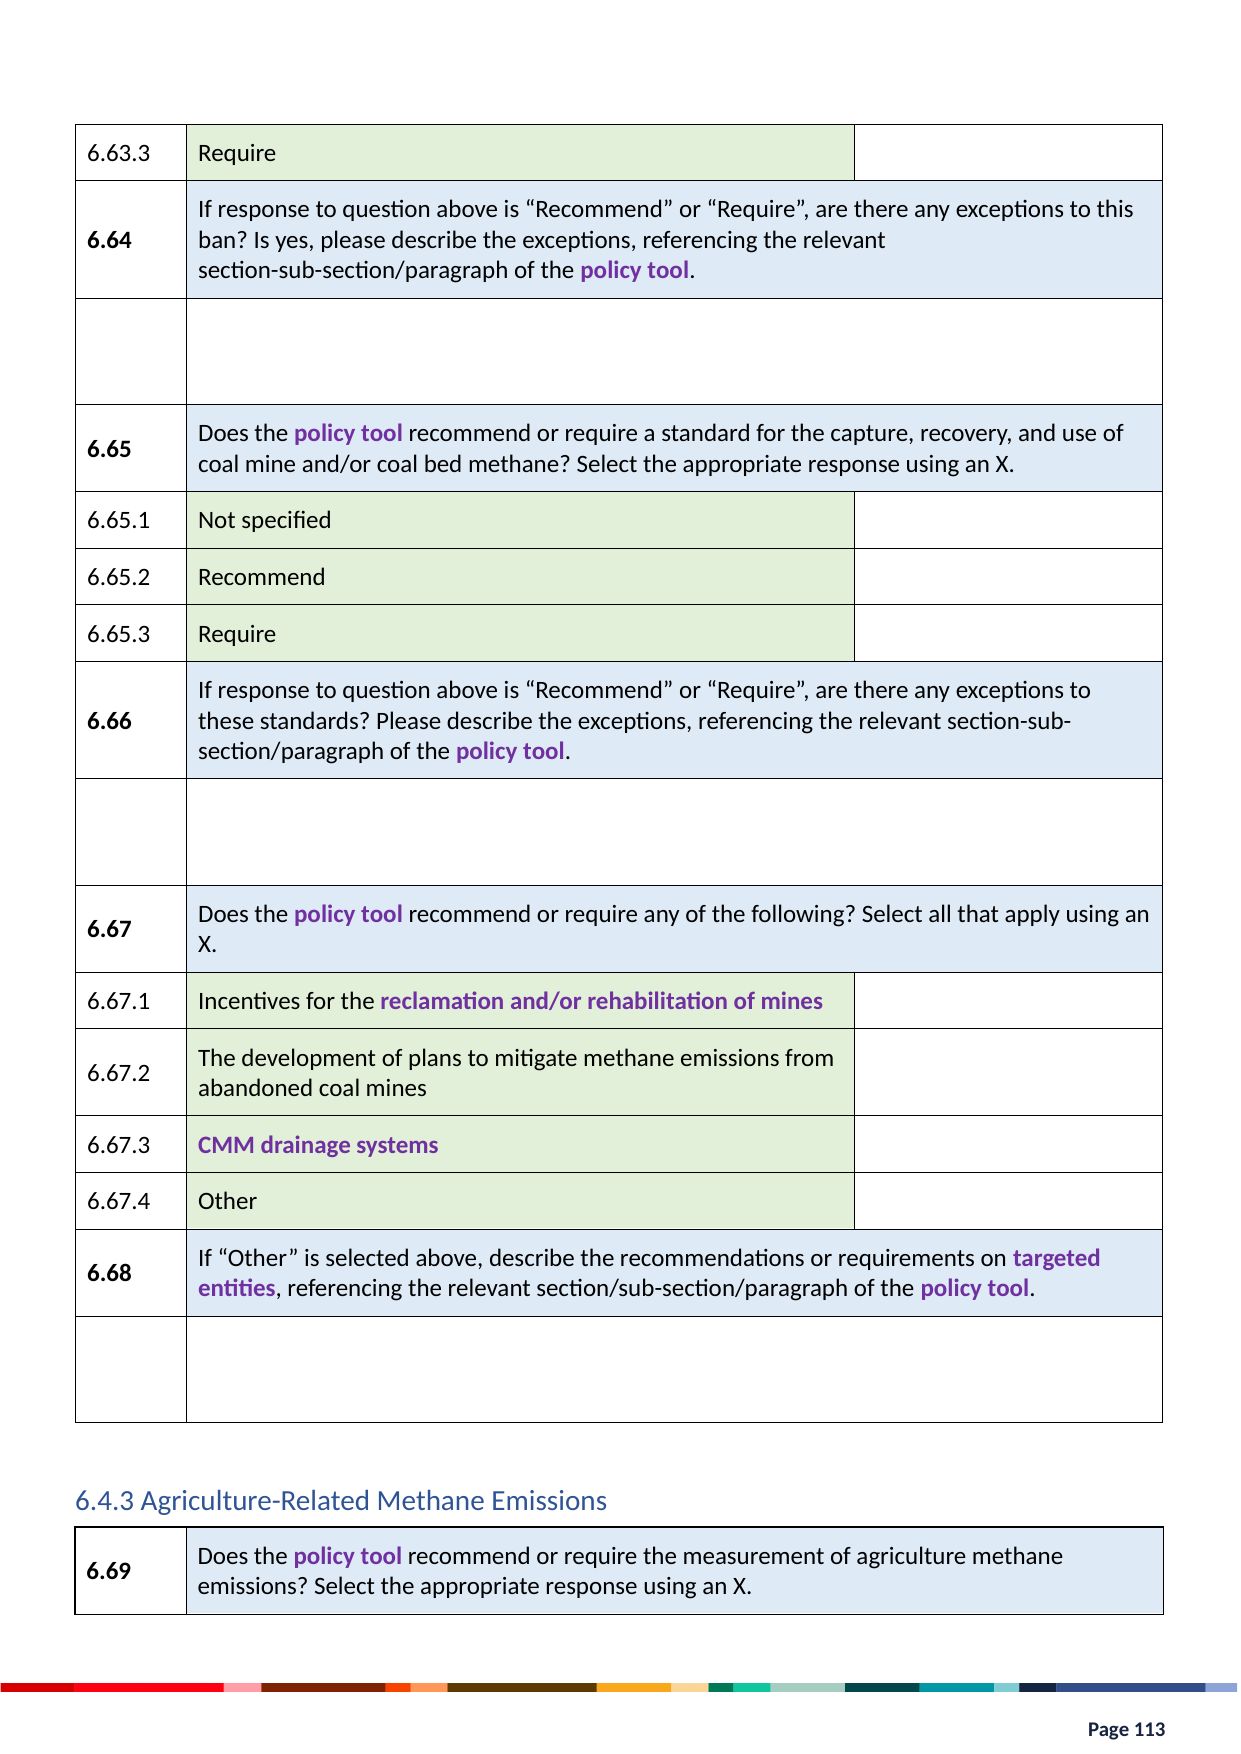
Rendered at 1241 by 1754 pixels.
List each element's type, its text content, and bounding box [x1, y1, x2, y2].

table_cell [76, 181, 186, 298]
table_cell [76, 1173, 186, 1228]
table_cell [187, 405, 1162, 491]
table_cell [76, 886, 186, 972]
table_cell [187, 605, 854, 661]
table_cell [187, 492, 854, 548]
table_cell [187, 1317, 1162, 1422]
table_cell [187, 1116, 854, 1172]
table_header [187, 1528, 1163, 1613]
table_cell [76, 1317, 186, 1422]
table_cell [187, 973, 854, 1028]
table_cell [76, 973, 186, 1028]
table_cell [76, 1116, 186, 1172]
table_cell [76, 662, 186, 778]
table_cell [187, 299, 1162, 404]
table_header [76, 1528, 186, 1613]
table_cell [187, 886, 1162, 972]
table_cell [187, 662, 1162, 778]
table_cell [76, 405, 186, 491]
subtitle 6.4.3 Agriculture-Related Methane Emissions [75, 1482, 1165, 1518]
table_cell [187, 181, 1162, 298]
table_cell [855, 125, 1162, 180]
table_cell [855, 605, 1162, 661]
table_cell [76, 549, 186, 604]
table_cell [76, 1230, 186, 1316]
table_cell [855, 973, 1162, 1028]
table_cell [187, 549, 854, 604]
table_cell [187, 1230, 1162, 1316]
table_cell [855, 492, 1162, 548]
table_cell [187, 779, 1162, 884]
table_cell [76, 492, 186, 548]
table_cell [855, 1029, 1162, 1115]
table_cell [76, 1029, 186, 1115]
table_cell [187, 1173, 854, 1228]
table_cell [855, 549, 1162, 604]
picture [0, 1683, 1236, 1692]
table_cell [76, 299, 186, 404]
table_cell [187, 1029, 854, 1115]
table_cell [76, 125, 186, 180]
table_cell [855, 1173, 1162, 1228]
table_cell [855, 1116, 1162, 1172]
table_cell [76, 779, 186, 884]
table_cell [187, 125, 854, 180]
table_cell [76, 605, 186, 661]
